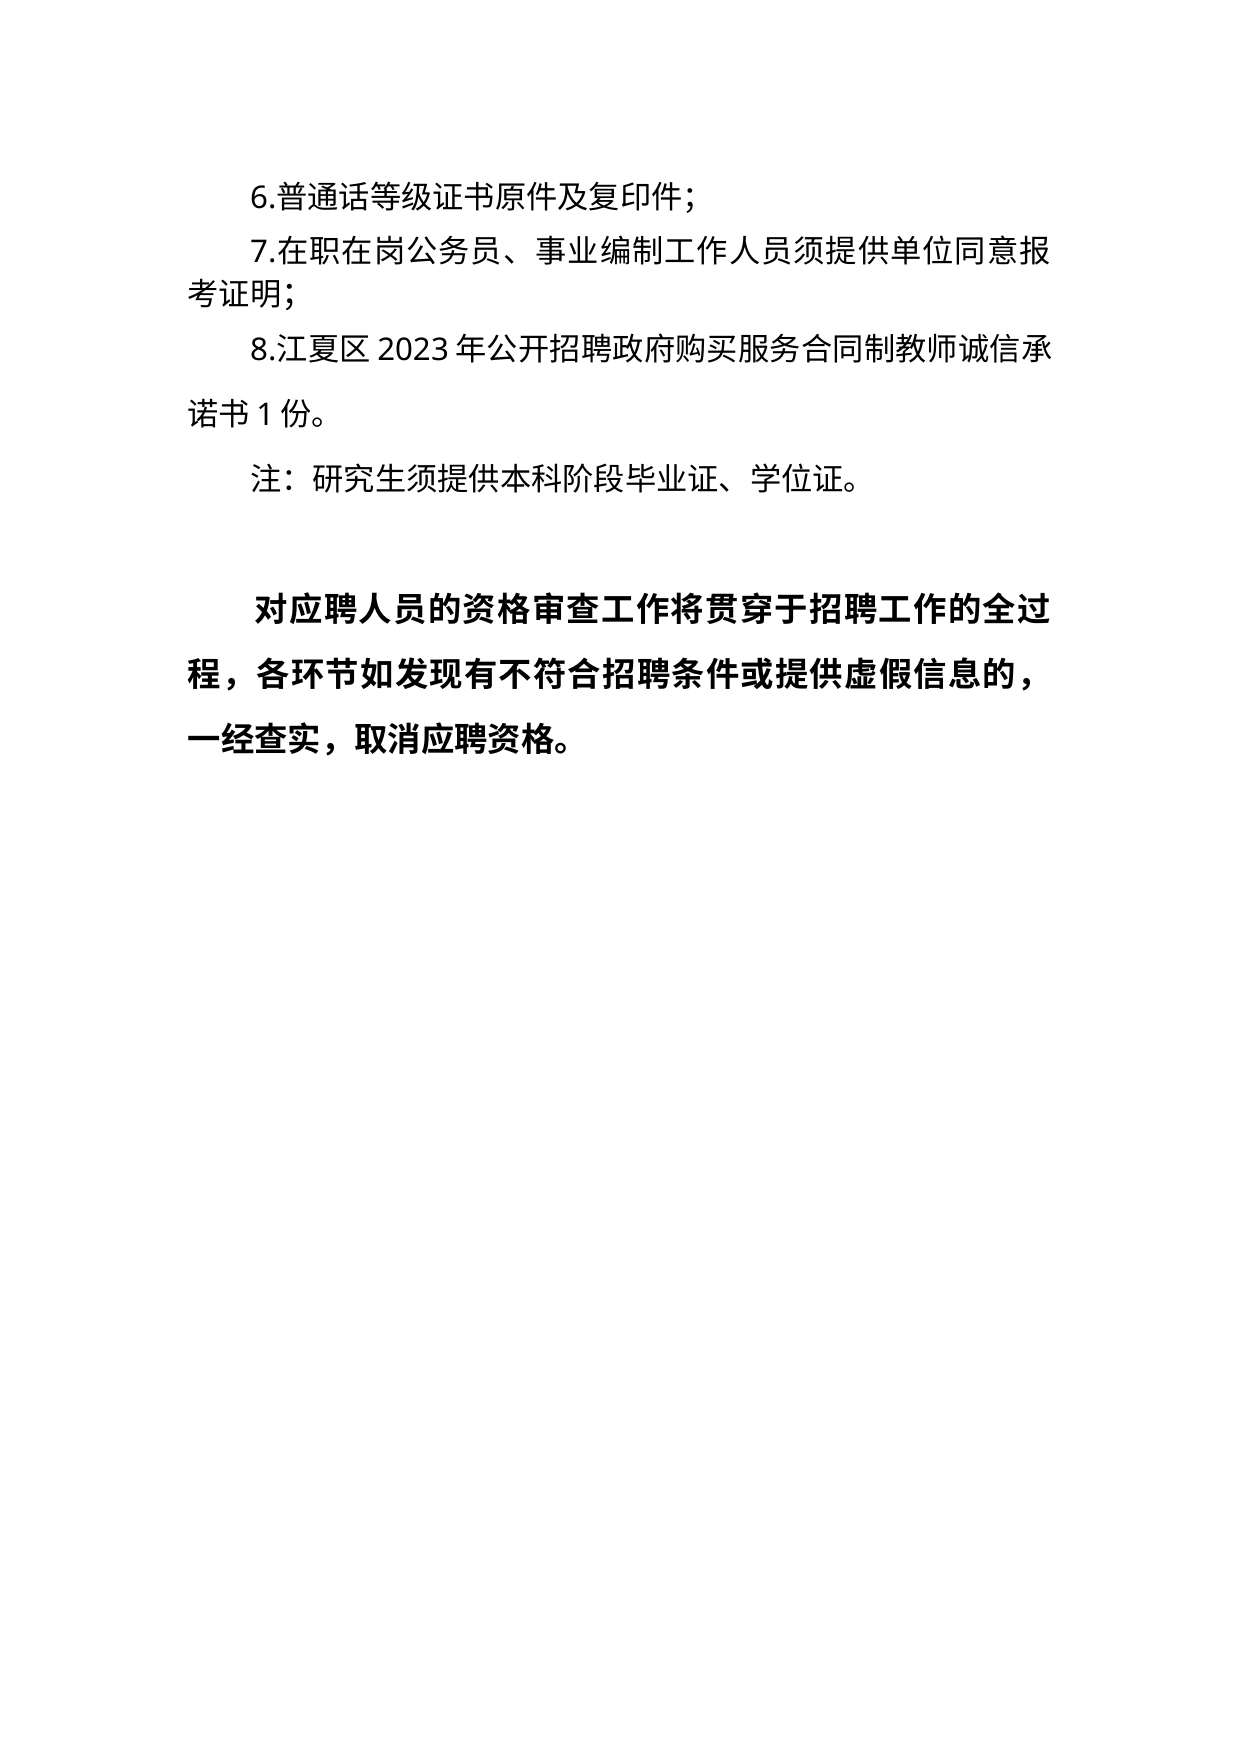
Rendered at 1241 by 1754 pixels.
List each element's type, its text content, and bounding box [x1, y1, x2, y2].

text 7.在职在岗公务员、事业编制工作人员须提供单位同意报考证明； [187, 227, 1053, 314]
text 6.普通话等级证书原件及复印件； [187, 162, 1053, 227]
text 对应聘人员的资格审查工作将贯穿于招聘工作的全过程，各环节如发现有不符合招聘条件或提供虚假信息的，一经查实，取消应聘资格。 [187, 574, 1053, 769]
text 注：研究生须提供本科阶段毕业证、学位证。 [187, 444, 1053, 509]
text 8.江夏区2023年公开招聘政府购买服务合同制教师诚信承诺书1份。 [187, 314, 1053, 444]
